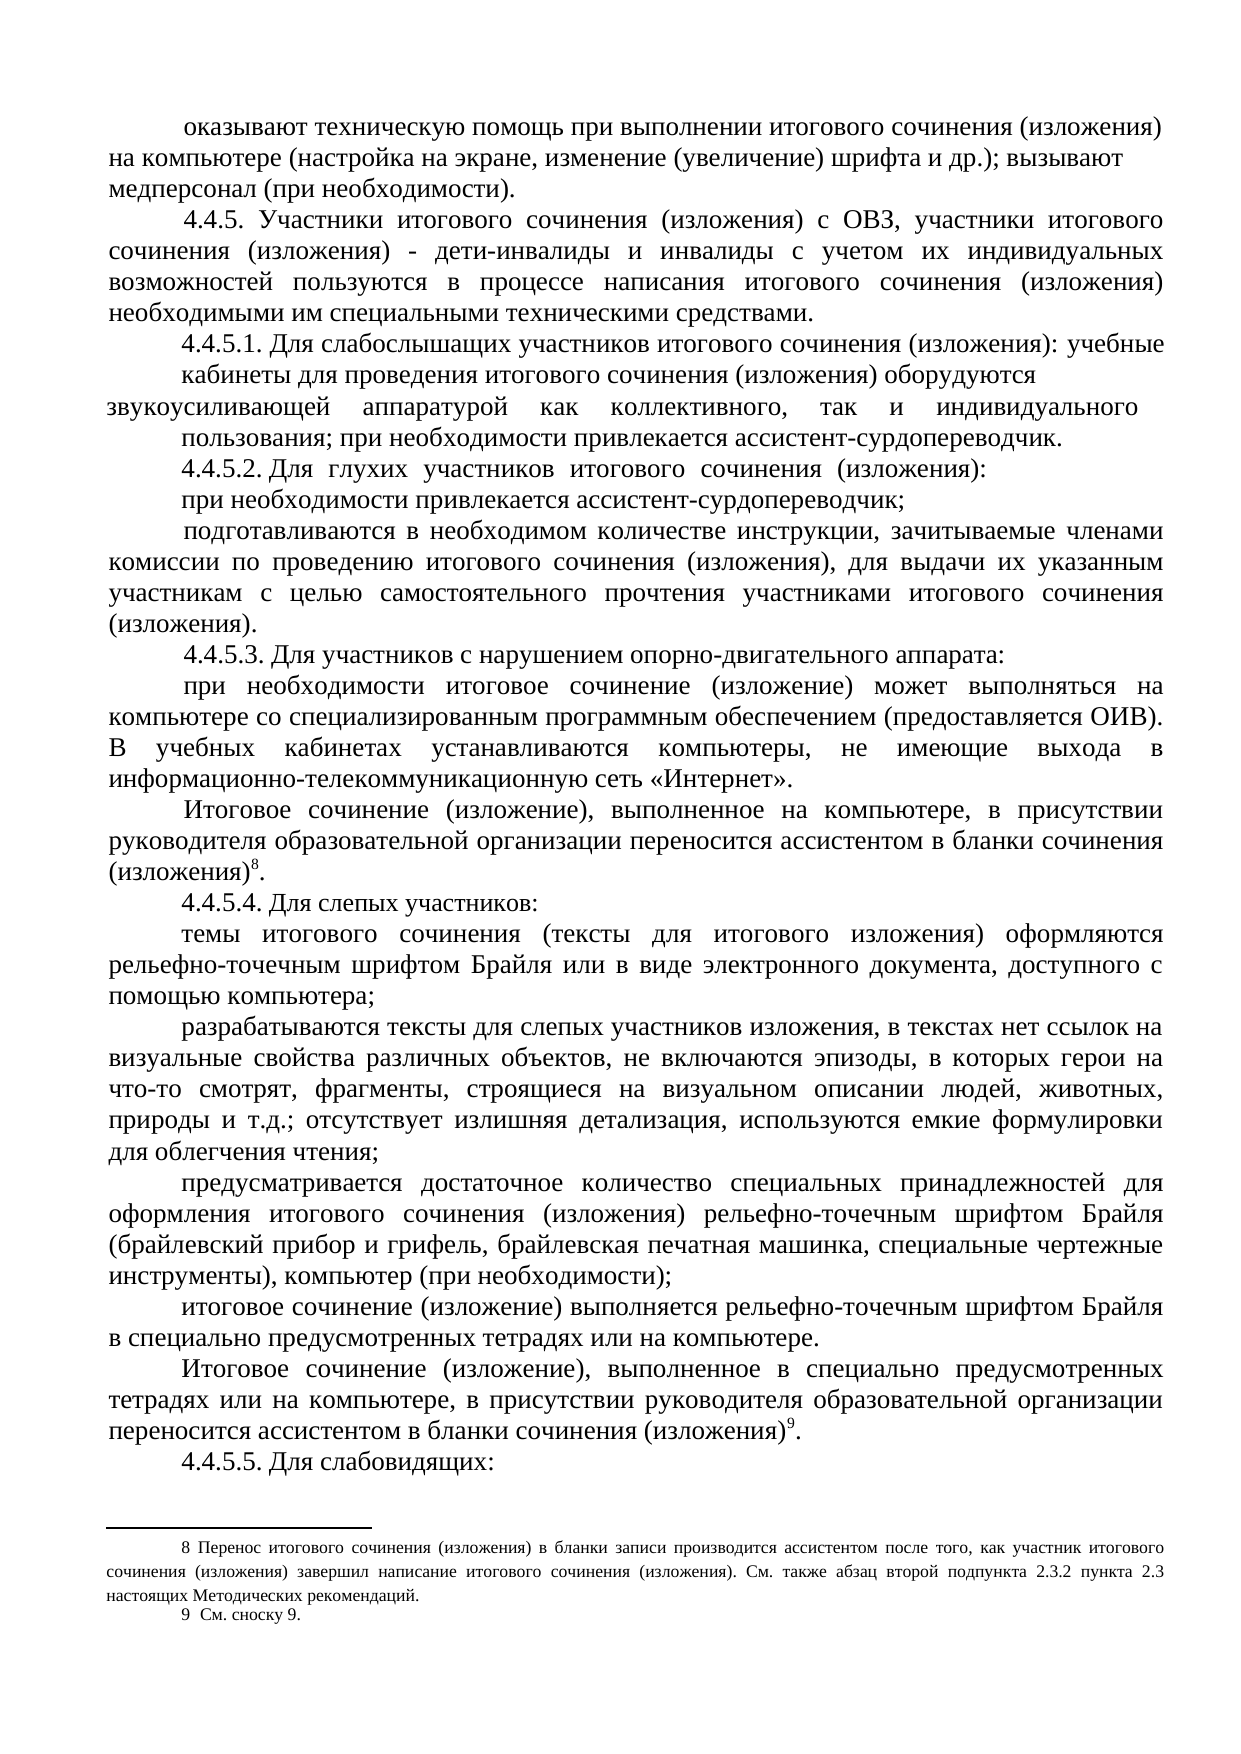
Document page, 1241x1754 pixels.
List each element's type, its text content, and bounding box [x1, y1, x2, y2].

list Для слепых участников: [108, 887, 1167, 918]
text предусматривается достаточное количество специальных принадлежностей для оформления итогового сочинения (изложения) рельефно-точечным шрифтом Брайля (брайлевский прибор и грифель, брайлевская печатная машинка, специальные чертежные инструменты), компьютер (при необходимости); [108, 1166, 1164, 1290]
text Итоговое сочинение (изложение), выполненное на компьютере, в присутствии руководителя образовательной организации переносится ассистентом в бланки сочинения (изложения). [108, 794, 1164, 887]
list Для глухих участников итогового сочинения (изложения): при необходимости привлекается ассистент-сурдопереводчик; [181, 452, 987, 514]
text итоговое сочинение (изложение) выполняется рельефно-точечным шрифтом Брайля в специально предусмотренных тетрадях или на компьютере. [108, 1290, 1164, 1352]
list Для слабовидящих: [108, 1446, 1167, 1477]
text звукоусиливающей аппаратурой как коллективного, так и индивидуального пользования; при необходимости привлекается ассистент-сурдопереводчик. [106, 390, 1139, 452]
text 4.4.5. Участники итогового сочинения (изложения) с ОВЗ, участники итогового сочинения (изложения) - дети-инвалиды и инвалиды с учетом их индивидуальных возможностей пользуются в процессе написания итогового сочинения (изложения) необходимыми им специальными техническими средствами. [108, 204, 1164, 328]
text разрабатываются тексты для слепых участников изложения, в текстах нет ссылок на визуальные свойства различных объектов, не включаются эпизоды, в которых герои на что-то смотрят, фрагменты, строящиеся на визуальном описании людей, животных, природы и т.д.; отсутствует излишняя детализация, используются емкие формулировки для облегчения чтения; [108, 1011, 1164, 1166]
text при необходимости итоговое сочинение (изложение) может выполняться на компьютере со специализированным программным обеспечением (предоставляется ОИВ). В учебных кабинетах устанавливаются компьютеры, не имеющие выхода в информационно-телекоммуникационную сеть «Интернет». [108, 669, 1164, 794]
text Итоговое сочинение (изложение), выполненное в специально предусмотренных тетрадях или на компьютере, в присутствии руководителя образовательной организации переносится ассистентом в бланки сочинения (изложения). [108, 1352, 1164, 1446]
text темы итогового сочинения (тексты для итогового изложения) оформляются рельефно-точечным шрифтом Брайля или в виде электронного документа, доступного с помощью компьютера; [108, 918, 1164, 1011]
text оказывают техническую помощь при выполнении итогового сочинения (изложения) на компьютере (настройка на экране, изменение (увеличение) шрифта и др.); вызывают медперсонал (при необходимости). [108, 111, 1164, 204]
text подготавливаются в необходимом количестве инструкции, зачитываемые членами комиссии по проведению итогового сочинения (изложения), для выдачи их указанным участникам с целью самостоятельного прочтения участниками итогового сочинения (изложения). [108, 514, 1164, 638]
list Для слабослышащих участников итогового сочинения (изложения): учебные кабинеты для проведения итогового сочинения (изложения) оборудуются [181, 328, 1164, 390]
list Для участников с нарушением опорно-двигательного аппарата: [108, 638, 1167, 669]
